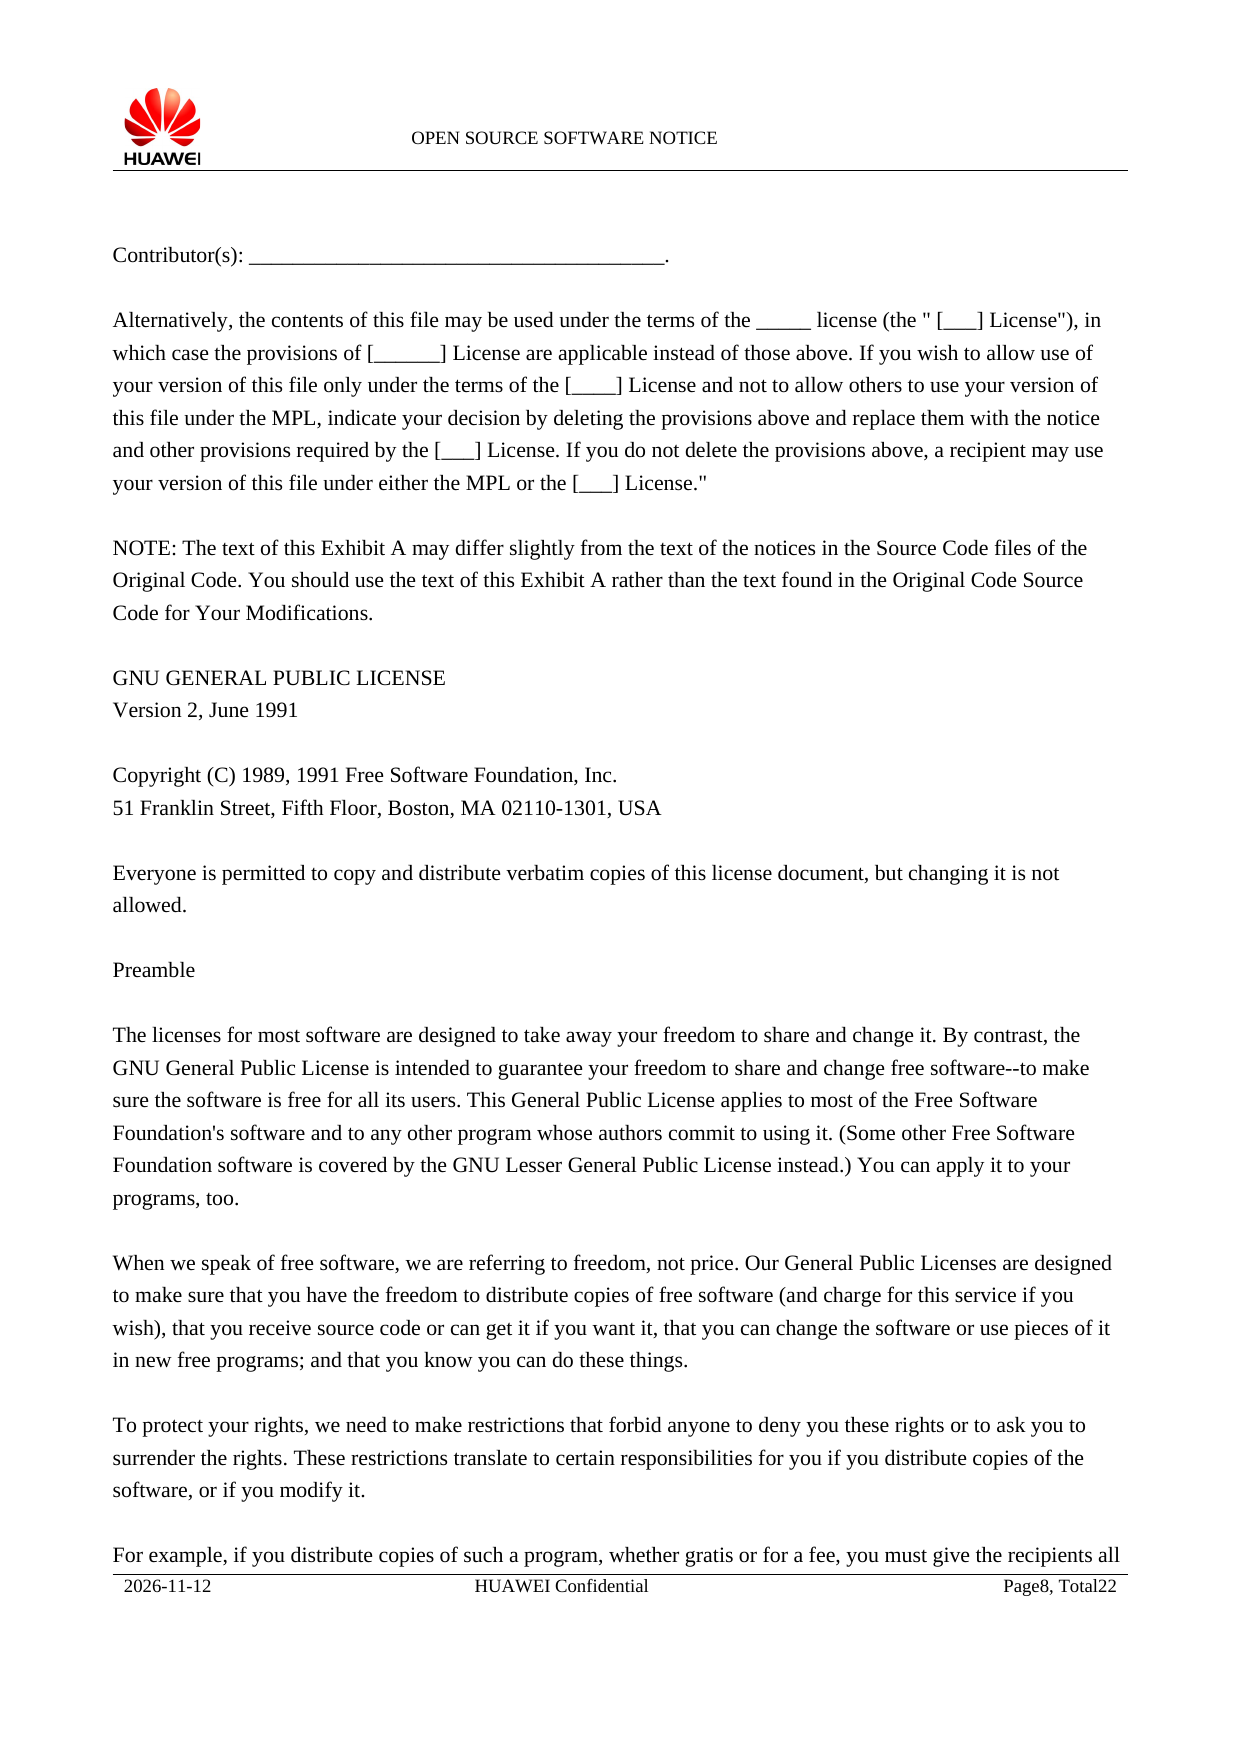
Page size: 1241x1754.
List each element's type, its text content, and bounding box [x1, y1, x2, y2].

picture [124, 88, 201, 165]
